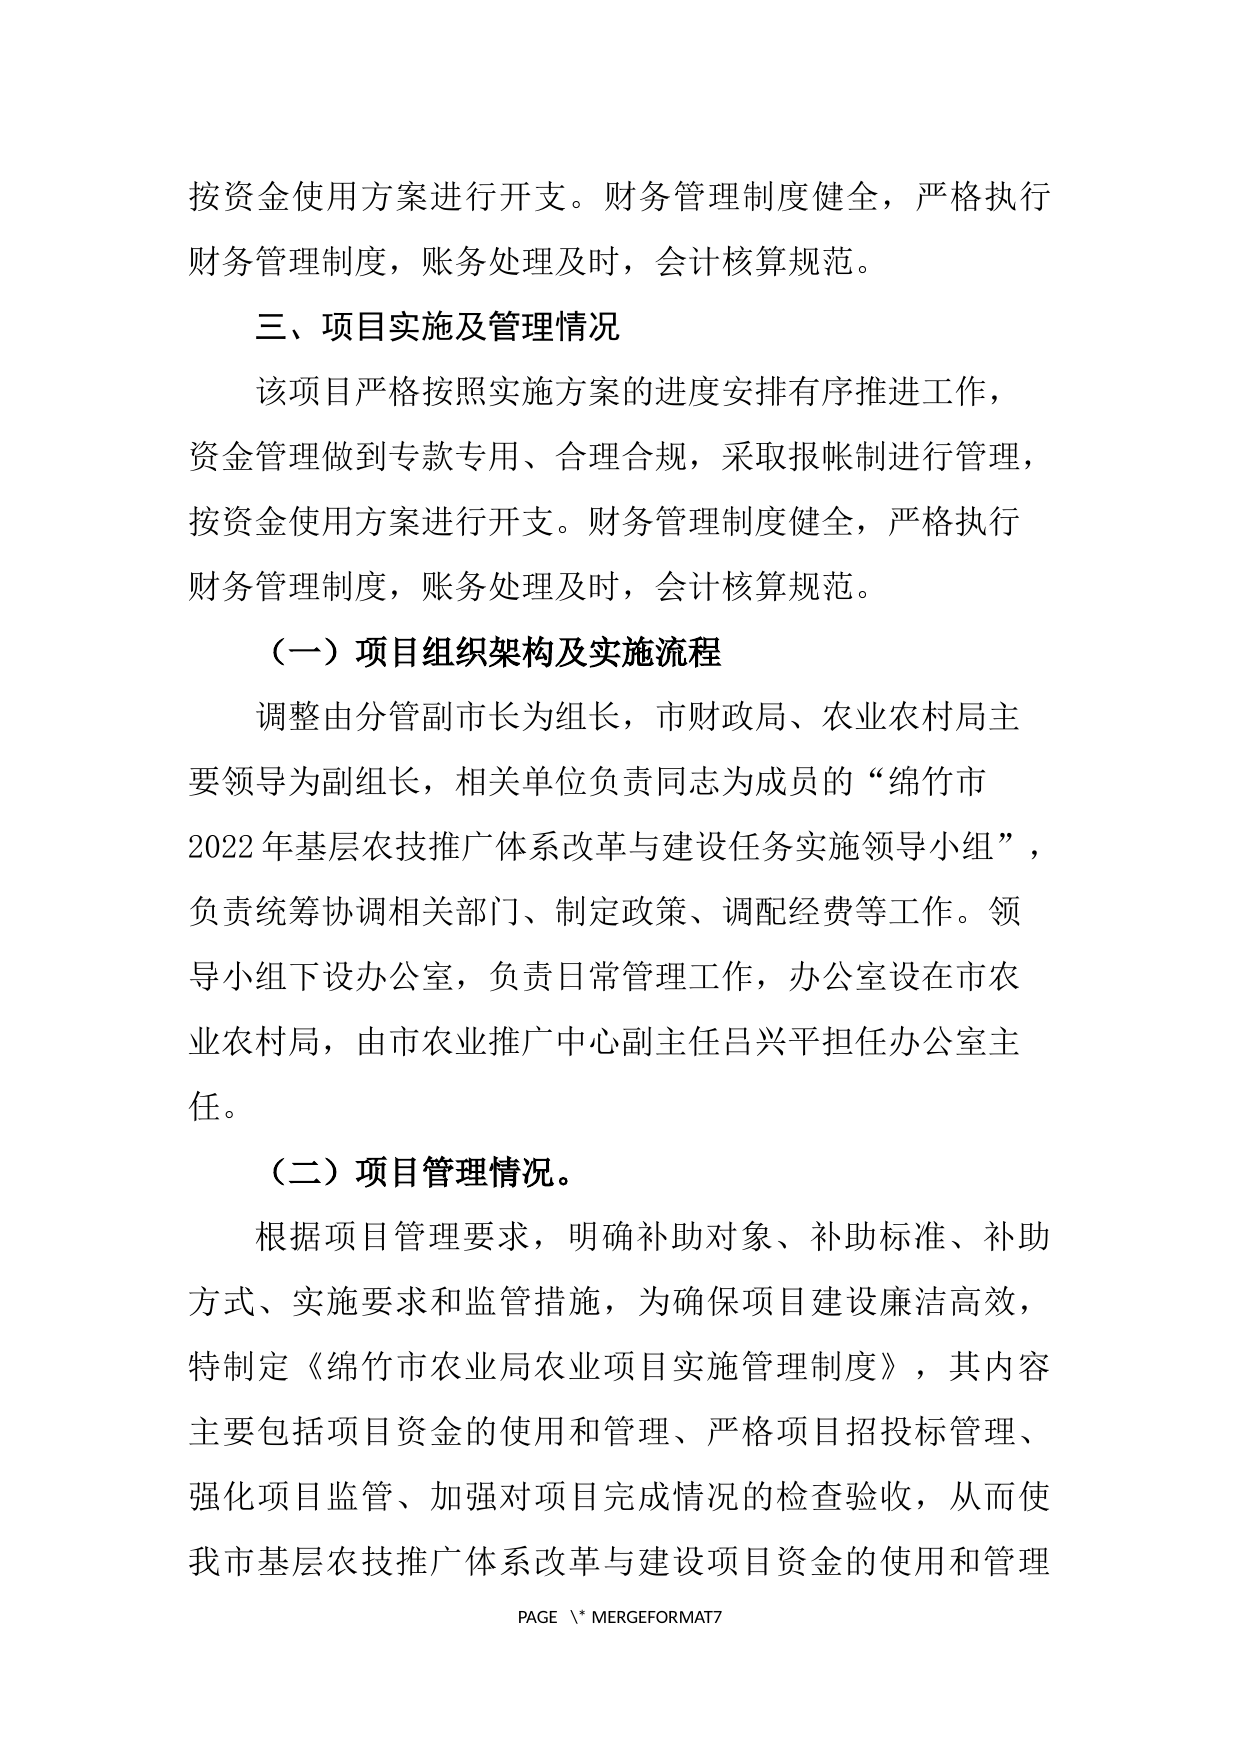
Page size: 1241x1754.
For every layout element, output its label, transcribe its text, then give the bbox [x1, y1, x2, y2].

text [187, 1202, 1053, 1592]
text （二）项目管理情况。 [187, 1137, 1053, 1202]
text （一）项目组织架构及实施流程 [187, 617, 1053, 682]
text 调整由分管副市长为组长，市财政局、农业农村局主要领导为副组长，相关单位负责同志为成员的“绵竹市2022年基层农技推广体系改革与建设任务实施领导小组”，负责统筹协调相关部门、制定政策、调配经费等工作。领导小组下设办公室，负责日常管理工作，办公室设在市农业农村局，由市农业推广中心副主任吕兴平担任办公室主任。 [187, 682, 1053, 1137]
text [187, 162, 1053, 292]
text 三、项目实施及管理情况 [187, 292, 1053, 357]
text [187, 357, 1053, 617]
